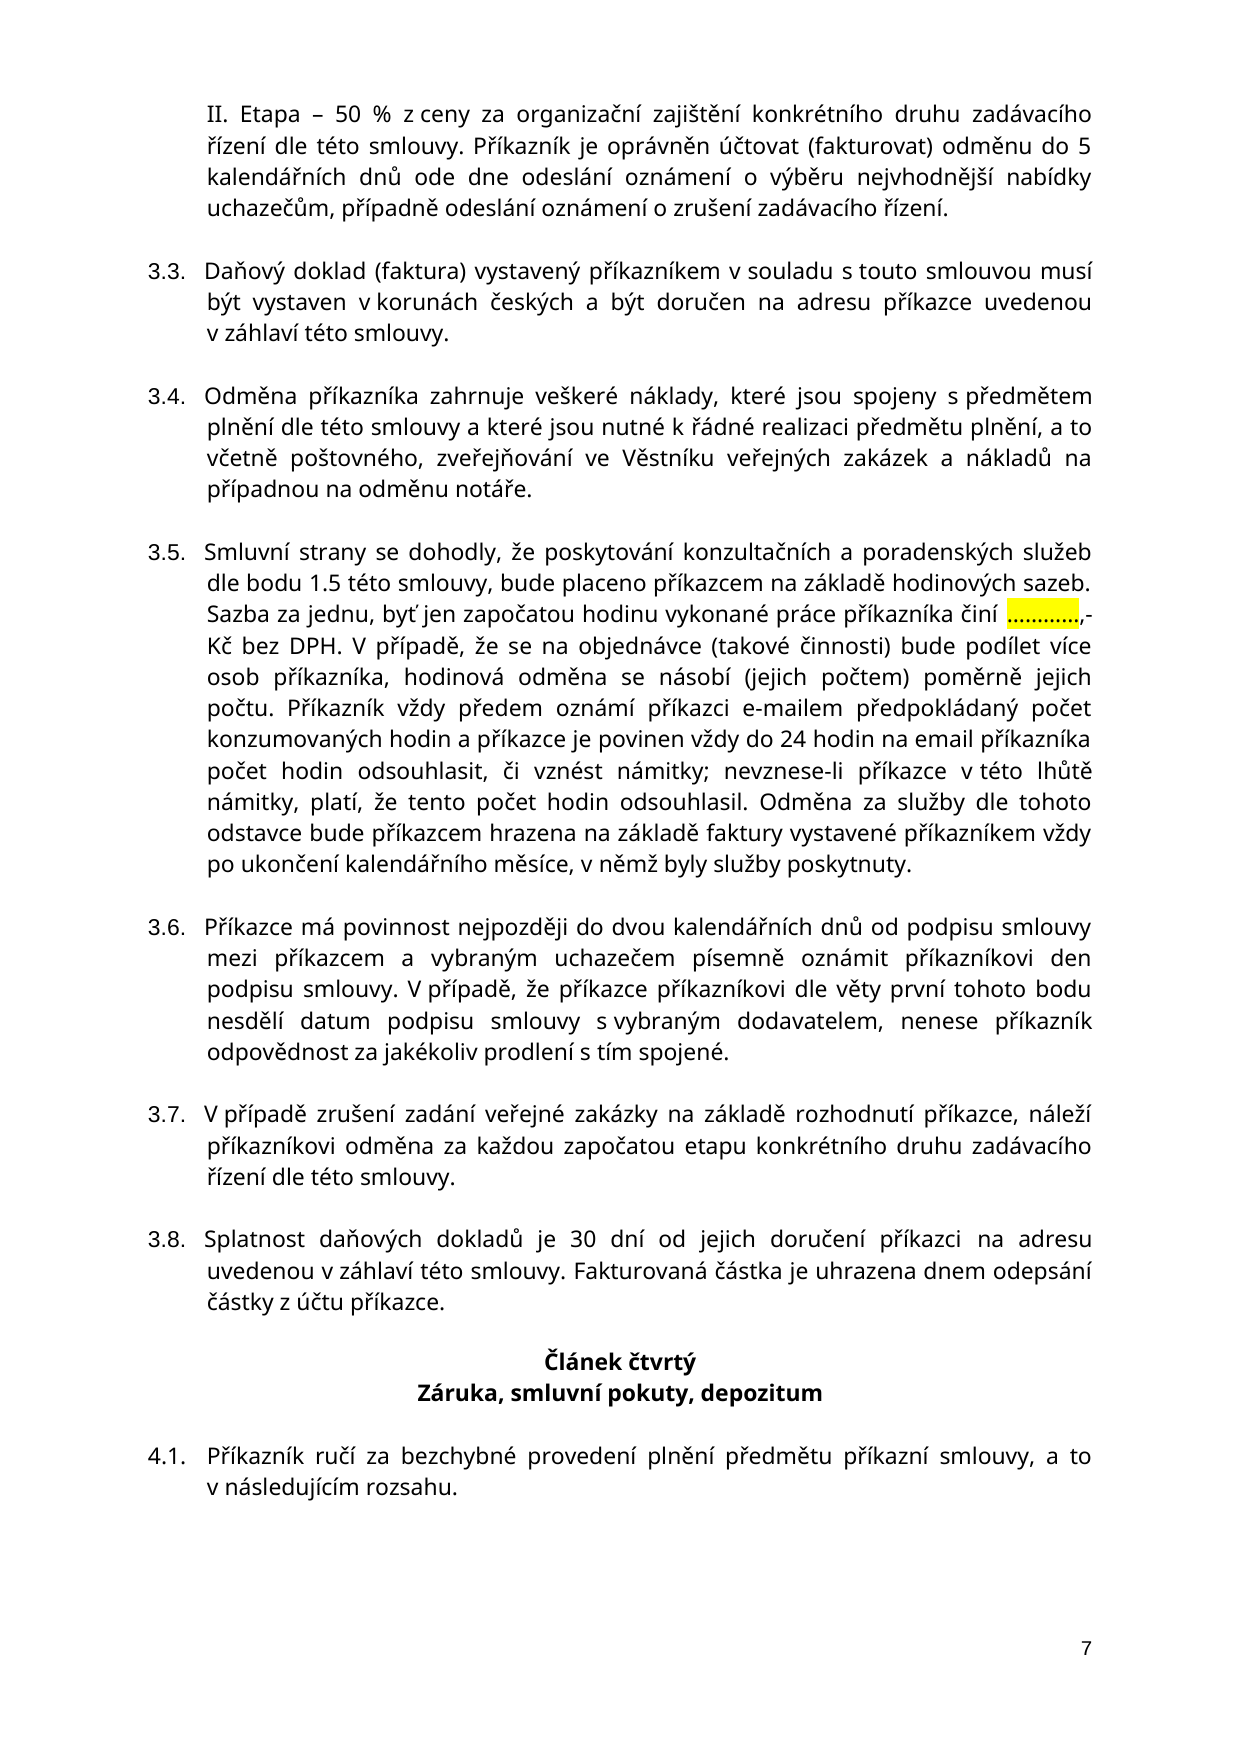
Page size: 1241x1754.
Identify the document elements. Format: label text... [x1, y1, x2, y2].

list V případě zrušení zadání veřejné zakázky na základě rozhodnutí příkazce, náleží příkazníkovi odměna za každou započatou etapu konkrétního druhu zadávacího řízení dle této smlouvy. [148, 1098, 1093, 1192]
list Odměna příkazníka zahrnuje veškeré náklady, které jsou spojeny s předmětem plnění dle této smlouvy a které jsou nutné k řádné realizaci předmětu plnění, a to včetně poštovného, zveřejňování ve Věstníku veřejných zakázek a nákladů na případnou na odměnu notáře. [148, 379, 1093, 504]
subtitle Článek čtvrtý [148, 1346, 1093, 1377]
list Smluvní strany se dohodly, že poskytování konzultačních a poradenských služeb dle bodu 1.5 této smlouvy, bude placeno příkazcem na základě hodinových sazeb. Sazba za jednu, byť jen započatou hodinu vykonané práce příkazníka činí …………,- Kč bez DPH. V případě, že se na objednávce (takové činnosti) bude podílet více osob příkazníka, hodinová odměna se násobí (jejich počtem) poměrně jejich počtu. Příkazník vždy předem oznámí příkazci e-mailem předpokládaný počet konzumovaných hodin a příkazce je povinen vždy do 24 hodin na email příkazníka počet hodin odsouhlasit, či vznést námitky; nevznese-li příkazce v této lhůtě námitky, platí, že tento počet hodin odsouhlasil. Odměna za služby dle tohoto odstavce bude příkazcem hrazena na základě faktury vystavené příkazníkem vždy po ukončení kalendářního měsíce, v němž byly služby poskytnuty. [148, 536, 1093, 879]
list Splatnost daňových dokladů je 30 dní od jejich doručení příkazci na adresu uvedenou v záhlaví této smlouvy. Fakturovaná částka je uhrazena dnem odepsání částky z účtu příkazce. [148, 1223, 1093, 1317]
list Daňový doklad (faktura) vystavený příkazníkem v souladu s touto smlouvou musí být vystaven v korunách českých a být doručen na adresu příkazce uvedenou v záhlaví této smlouvy. [148, 254, 1093, 348]
text Záruka, smluvní pokuty, depozitum [148, 1377, 1093, 1408]
list Příkazník ručí za bezchybné provedení plnění předmětu příkazní smlouvy, a to v následujícím rozsahu. [148, 1439, 1093, 1502]
text II. Etapa – 50 % z ceny za organizační zajištění konkrétního druhu zadávacího řízení dle této smlouvy. Příkazník je oprávněn účtovat (fakturovat) odměnu do 5 kalendářních dnů ode dne odeslání oznámení o výběru nejvhodnější nabídky uchazečům, případně odeslání oznámení o zrušení zadávacího řízení. [207, 98, 1093, 223]
list Příkazce má povinnost nejpozději do dvou kalendářních dnů od podpisu smlouvy mezi příkazcem a vybraným uchazečem písemně oznámit příkazníkovi den podpisu smlouvy. V případě, že příkazce příkazníkovi dle věty první tohoto bodu nesdělí datum podpisu smlouvy s vybraným dodavatelem, nenese příkazník odpovědnost za jakékoliv prodlení s tím spojené. [148, 911, 1093, 1067]
